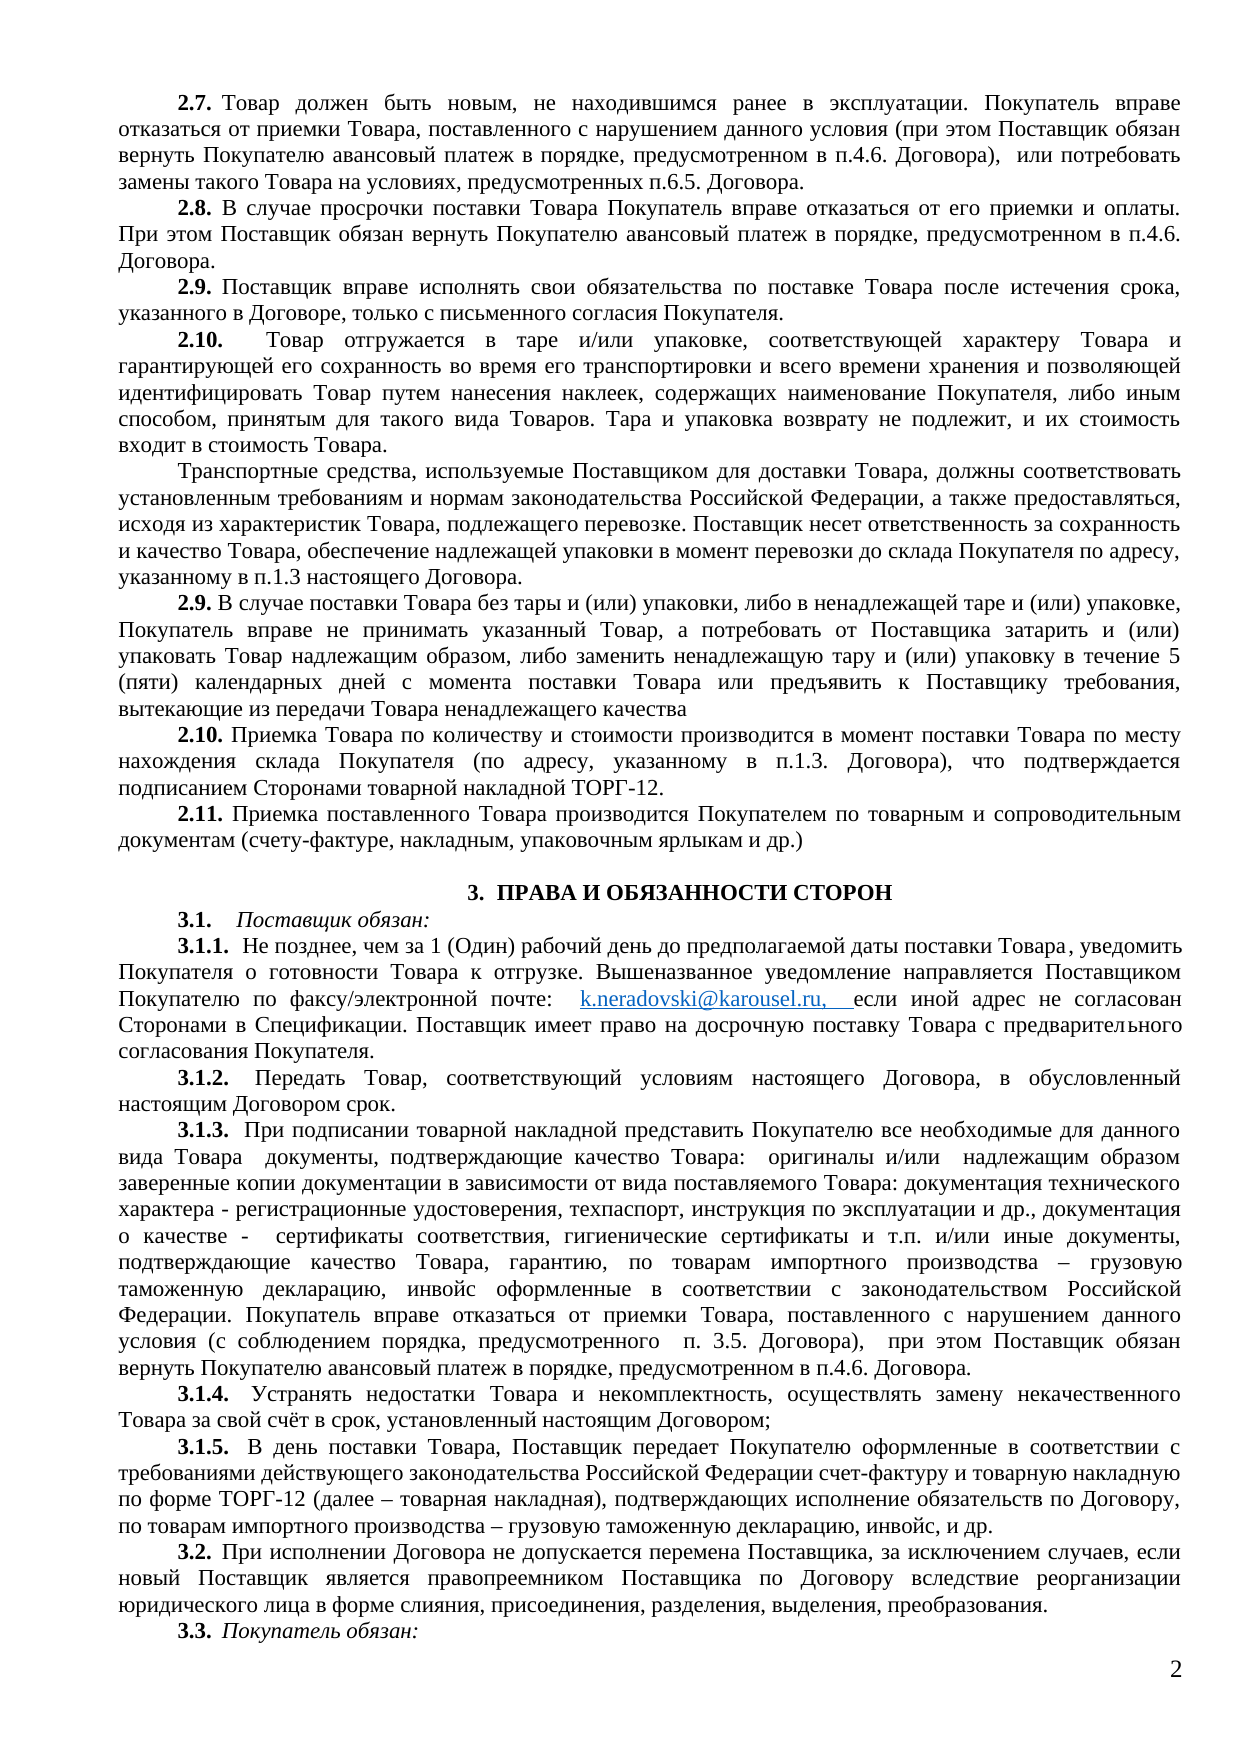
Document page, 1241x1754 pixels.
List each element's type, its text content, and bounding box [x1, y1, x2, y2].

list Товар должен быть новым, не находившимся ранее в эксплуатации. Покупатель вправе отказаться от приемки Товара, поставленного с нарушением данного условия (при этом Поставщик обязан вернуть Покупателю авансовый платеж в порядке, предусмотренном в п.4.6. Договора), или потребовать замены такого Товара на условиях, предусмотренных п.6.5. Договора. [118, 89, 1182, 194]
list В день поставки Товара, Поставщик передает Покупателю оформленные в соответствии с требованиями действующего законодательства Российской Федерации счет-фактуру и товарную накладную по форме ТОРГ-12 (далее – товарная накладная), подтверждающих исполнение обязательств по Договору, по товарам импортного производства – грузовую таможенную декларацию, инвойс, и др. [118, 1433, 1182, 1538]
list Передать Товар, соответствующий условиям настоящего Договора, в обусловленный настоящим Договором срок. [118, 1064, 1182, 1116]
list Поставщик вправе исполнять свои обязательства по поставке Товара после истечения срока, указанного в Договоре, только с письменного согласия Покупателя. [118, 273, 1182, 326]
list При исполнении Договора не допускается перемена Поставщика, за исключением случаев, если новый Поставщик является правопреемником Поставщика по Договору вследствие реорганизации юридического лица в форме слияния, присоединения, разделения, выделения, преобразования. [118, 1538, 1182, 1617]
list Устранять недостатки Товара и некомплектность, осуществлять замену некачественного Товара за свой счёт в срок, установленный настоящим Договором; [118, 1380, 1182, 1433]
list ПРАВА И ОБЯЗАННОСТИ СТОРОН [118, 879, 1182, 906]
list При подписании товарной накладной представить Покупателю все необходимые для данного вида Товара документы, подтверждающие качество Товара: оригиналы и/или надлежащим образом заверенные копии документации в зависимости от вида поставляемого Товара: документация технического характера - регистрационные удостоверения, техпаспорт, инструкция по эксплуатации и др., документация о качестве - сертификаты соответствия, гигиенические сертификаты и т.п. и/или иные документы, подтверждающие качество Товара, гарантию, по товарам импортного производства – грузовую таможенную декларацию, инвойс оформленные в соответствии с законодательством Российской Федерации. Покупатель вправе отказаться от приемки Товара, поставленного с нарушением данного условия (с соблюдением порядка, предусмотренного п. 3.5. Договора), при этом Поставщик обязан вернуть Покупателю авансовый платеж в порядке, предусмотренном в п.4.6. Договора. [118, 1116, 1182, 1380]
list Не позднее, чем за 1 (Один) рабочий день до предполагаемой даты поставки Товара, уведомить Покупателя о готовности Товара к отгрузке. Вышеназванное уведомление направляется Поставщиком Покупателю по факсу/электронной почте: k.neradovski@karousel.ru, если иной адрес не согласован Сторонами в Спецификации. Поставщик имеет право на досрочную поставку Товара с предварительного согласования Покупателя. [118, 932, 1182, 1064]
list Поставщик обязан: [118, 906, 1182, 932]
text 2.11. Приемка поставленного Товара производится Покупателем по товарным и сопроводительным документам (счету-фактуре, накладным, упаковочным ярлыкам и др.) [118, 800, 1182, 853]
text 2.10. Приемка Товара по количеству и стоимости производится в момент поставки Товара по месту нахождения склада Покупателя (по адресу, указанному в п.1.3. Договора), что подтверждается подписанием Сторонами товарной накладной ТОРГ-12. [118, 721, 1182, 800]
list Товар отгружается в таре и/или упаковке, соответствующей характеру Товара и гарантирующей его сохранность во время его транспортировки и всего времени хранения и позволяющей идентифицировать Товар путем нанесения наклеек, содержащих наименование Покупателя, либо иным способом, принятым для такого вида Товаров. Тара и упаковка возврату не подлежит, и их стоимость входит в стоимость Товара. [118, 326, 1182, 458]
list В случае просрочки поставки Товара Покупатель вправе отказаться от его приемки и оплаты. При этом Поставщик обязан вернуть Покупателю авансовый платеж в порядке, предусмотренном в п.4.6. Договора. [118, 194, 1182, 273]
text 2.9. В случае поставки Товара без тары и (или) упаковки, либо в ненадлежащей таре и (или) упаковке, Покупатель вправе не принимать указанный Товар, а потребовать от Поставщика затарить и (или) упаковать Товар надлежащим образом, либо заменить ненадлежащую тару и (или) упаковку в течение 5 (пяти) календарных дней с момента поставки Товара или предъявить к Поставщику требования, вытекающие из передачи Товара ненадлежащего качества [118, 589, 1182, 721]
list Покупатель обязан: [118, 1617, 1182, 1643]
text Транспортные средства, используемые Поставщиком для доставки Товара, должны соответствовать установленным требованиям и нормам законодательства Российской Федерации, а также предоставляться, исходя из характеристик Товара, подлежащего перевозке. Поставщик несет ответственность за сохранность и качество Товара, обеспечение надлежащей упаковки в момент перевозки до склада Покупателя по адресу, указанному в п.1.3 настоящего Договора. [118, 458, 1182, 589]
